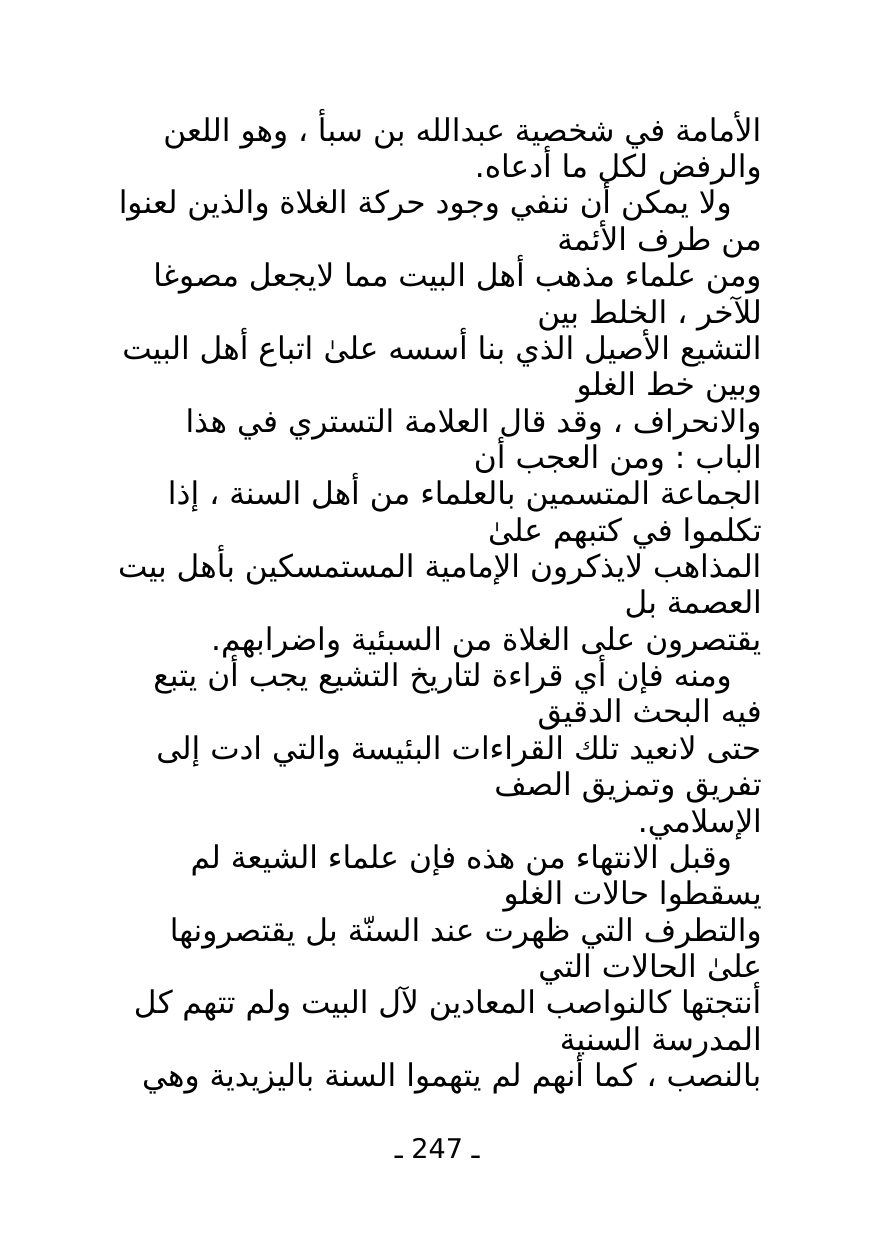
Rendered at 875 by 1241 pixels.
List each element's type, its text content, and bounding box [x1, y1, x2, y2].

text ولا يمكن أن ننفي وجود حركة الغلاة والذين لعنوا من طرف الأئمة ومن علماء مذهب أهل البيت مما لايجعل مصوغا للآخر ، الخلط بين التشيع الأصيل الذي بنا أسسه علىٰ اتباع أهل البيت وبين خط الغلو والانحراف ، وقد قال العلامة التستري في هذا الباب : ومن العجب أن الجماعة المتسمين بالعلماء من أهل السنة ، إذا تكلموا في كتبهم علىٰ المذاهب لايذكرون الإمامية المستمسكين بأهل بيت العصمة بل يقتصرون على الغلاة من السبئية واضرابهم. [112, 185, 762, 657]
text ومنه فإن أي قراءة لتاريخ التشيع يجب أن يتبع فيه البحث الدقيق حتى لانعيد تلك القراءات البئيسة والتي ادت إلى تفريق وتمزيق الصف الإسلامي. [112, 657, 762, 839]
text الأمامة في شخصية عبدالله بن سبأ ، وهو اللعن والرفض لكل ما أدعاه. [112, 112, 762, 185]
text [112, 839, 762, 1094]
